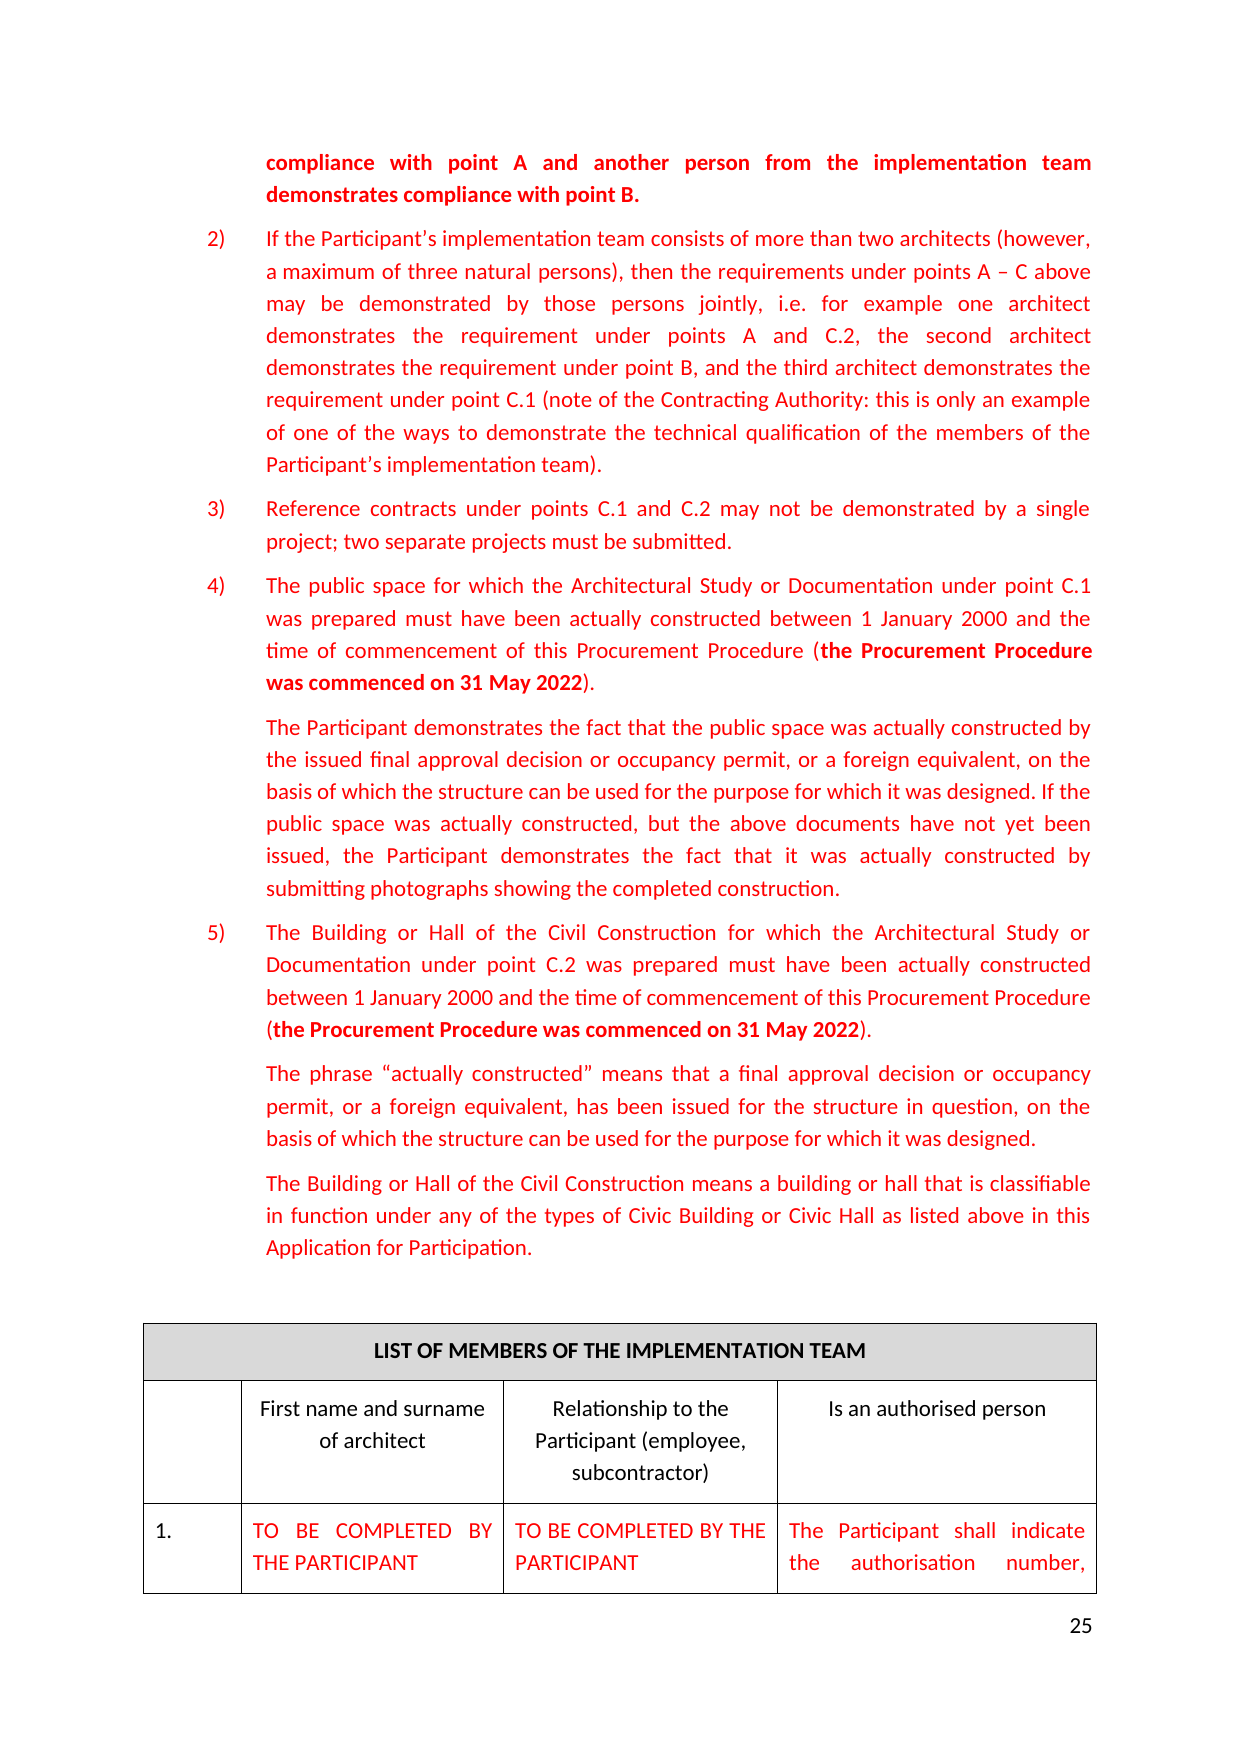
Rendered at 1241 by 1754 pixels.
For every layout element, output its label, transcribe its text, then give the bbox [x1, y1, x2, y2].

table_cell Relationship to the Participant (employee, subcontractor) [504, 1381, 777, 1503]
table_cell 1. [144, 1504, 241, 1593]
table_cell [242, 1504, 503, 1593]
list The Participant demonstrates the fact that the public space was actually constructed by the issued final approval decision or occupancy permit, or a foreign equivalent, on the basis of which the structure can be used for the purpose for which it was designed. If the public space was actually constructed, but the above documents have not yet been issued, the Participant demonstrates the fact that it was actually constructed by submitting photographs showing the completed construction. [266, 713, 1092, 902]
table_cell First name and surname of architect [242, 1381, 503, 1503]
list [207, 148, 1092, 208]
list The Building or Hall of the Civil Construction for which the Architectural Study or Documentation under point C.2 was prepared must have been actually constructed between 1 January 2000 and the time of commencement of this Procurement Procedure (the Procurement Procedure was commenced on 31 May 2022). [207, 918, 1092, 1043]
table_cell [778, 1504, 1096, 1593]
list Reference contracts under points C.1 and C.2 may not be demonstrated by a single project; two separate projects must be submitted. [207, 494, 1092, 555]
table_header LIST OF MEMBERS OF THE IMPLEMENTATION TEAM [144, 1324, 1096, 1380]
list The public space for which the Architectural Study or Documentation under point C.1 was prepared must have been actually constructed between 1 January 2000 and the time of commencement of this Procurement Procedure (the Procurement Procedure was commenced on 31 May 2022). [207, 571, 1092, 696]
list The Building or Hall of the Civil Construction means a building or hall that is classifiable in function under any of the types of Civic Building or Civic Hall as listed above in this Application for Participation. [266, 1169, 1092, 1261]
table_cell [144, 1381, 241, 1503]
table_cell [504, 1504, 777, 1593]
table_cell Is an authorised person [778, 1381, 1096, 1503]
list If the Participant’s implementation team consists of more than two architects (however, a maximum of three natural persons), then the requirements under points A – C above may be demonstrated by those persons jointly, i.e. for example one architect demonstrates the requirement under points A and C.2, the second architect demonstrates the requirement under point B, and the third architect demonstrates the requirement under point C.1 (note of the Contracting Authority: this is only an example of one of the ways to demonstrate the technical qualification of the members of the Participant’s implementation team). [207, 224, 1092, 478]
list The phrase “actually constructed” means that a final approval decision or occupancy permit, or a foreign equivalent, has been issued for the structure in question, on the basis of which the structure can be used for the purpose for which it was designed. [266, 1059, 1092, 1152]
